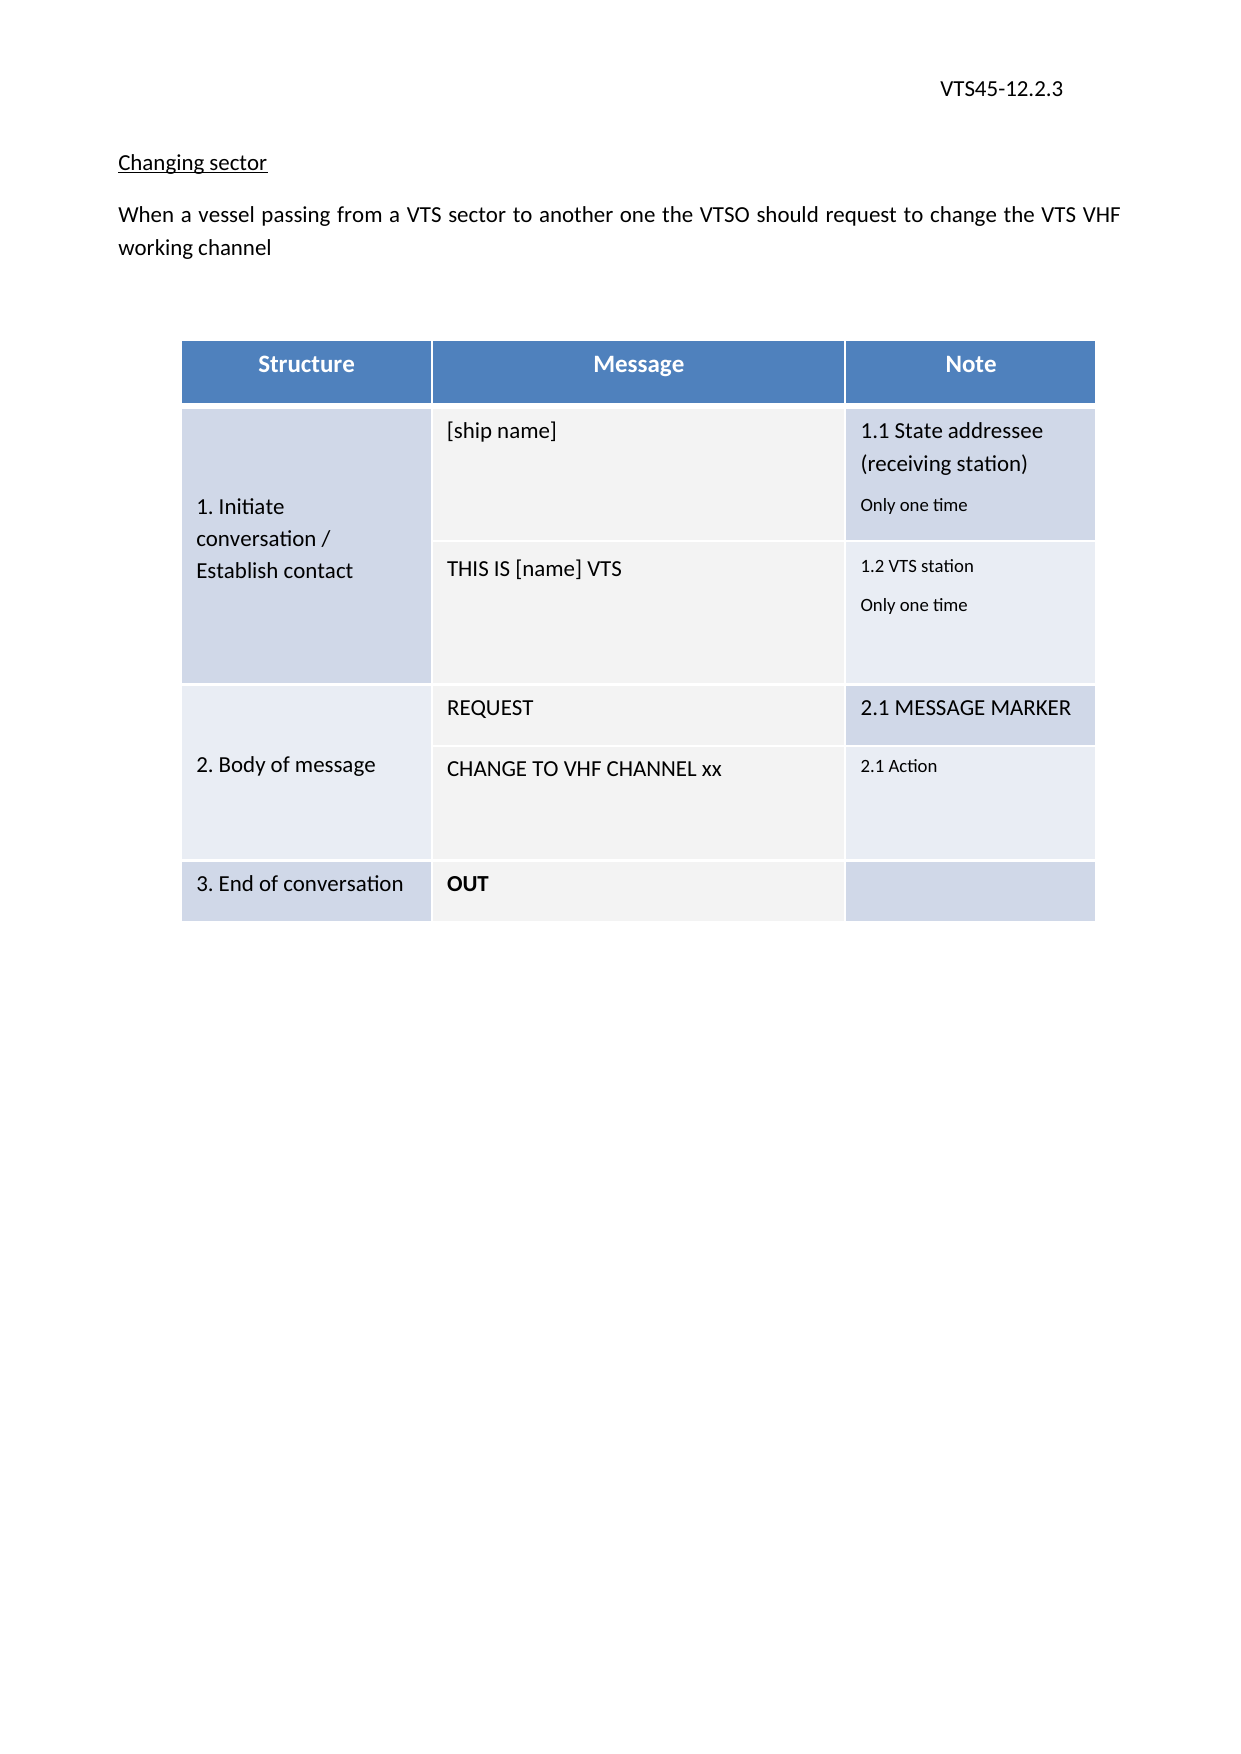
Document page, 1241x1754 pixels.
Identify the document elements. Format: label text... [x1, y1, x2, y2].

table_cell [ship name] [433, 409, 844, 540]
text Changing sector [118, 148, 1122, 176]
table_cell OUT [433, 862, 844, 921]
table_cell 2. Body of message [182, 686, 431, 859]
table_cell 1.2 VTS station Only one time [846, 542, 1095, 683]
table_cell REQUEST [433, 686, 844, 745]
table_cell 1. Initiate conversation / Establish contact [182, 409, 431, 683]
table_cell THIS IS [name] VTS [433, 542, 844, 683]
table_cell CHANGE TO VHF CHANNEL xx [433, 747, 844, 859]
table_cell 1.1 State addressee (receiving station) Only one time [846, 409, 1095, 540]
table_cell 3. End of conversation [182, 862, 431, 921]
table_header Structure [182, 341, 431, 403]
table_cell [846, 862, 1095, 921]
table_header Message [433, 341, 844, 403]
table_header Note [846, 341, 1095, 403]
table_cell 2.1 Action [846, 747, 1095, 859]
table_cell 2.1 MESSAGE MARKER [846, 686, 1095, 745]
text When a vessel passing from a VTS sector to another one the VTSO should request to change the VTS VHF working channel [118, 201, 1122, 261]
